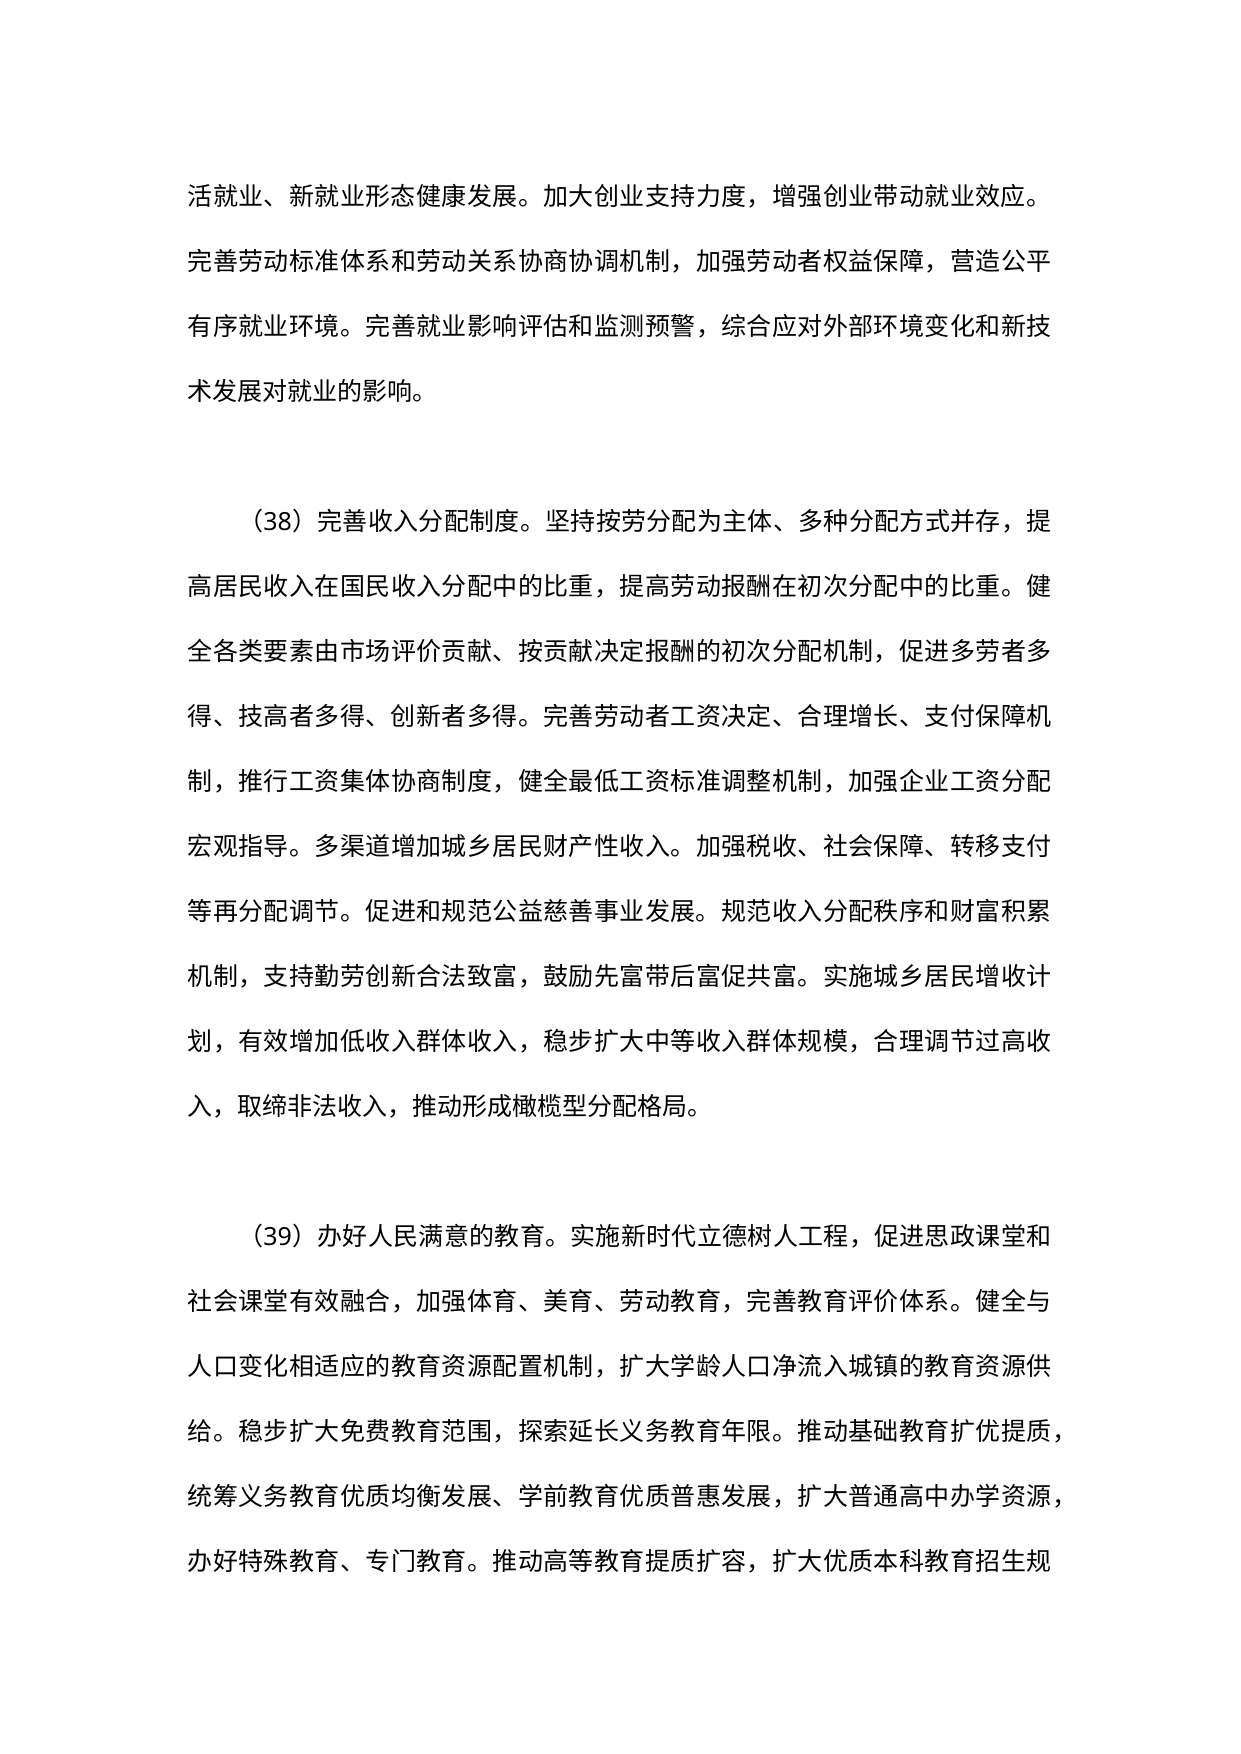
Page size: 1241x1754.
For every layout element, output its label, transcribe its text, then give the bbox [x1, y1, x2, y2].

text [187, 1202, 1053, 1592]
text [187, 162, 1053, 422]
text （38）完善收入分配制度。坚持按劳分配为主体、多种分配方式并存，提高居民收入在国民收入分配中的比重，提高劳动报酬在初次分配中的比重。健全各类要素由市场评价贡献、按贡献决定报酬的初次分配机制，促进多劳者多得、技高者多得、创新者多得。完善劳动者工资决定、合理增长、支付保障机制，推行工资集体协商制度，健全最低工资标准调整机制，加强企业工资分配宏观指导。多渠道增加城乡居民财产性收入。加强税收、社会保障、转移支付等再分配调节。促进和规范公益慈善事业发展。规范收入分配秩序和财富积累机制，支持勤劳创新合法致富，鼓励先富带后富促共富。实施城乡居民增收计划，有效增加低收入群体收入，稳步扩大中等收入群体规模，合理调节过高收入，取缔非法收入，推动形成橄榄型分配格局。 [187, 487, 1053, 1137]
